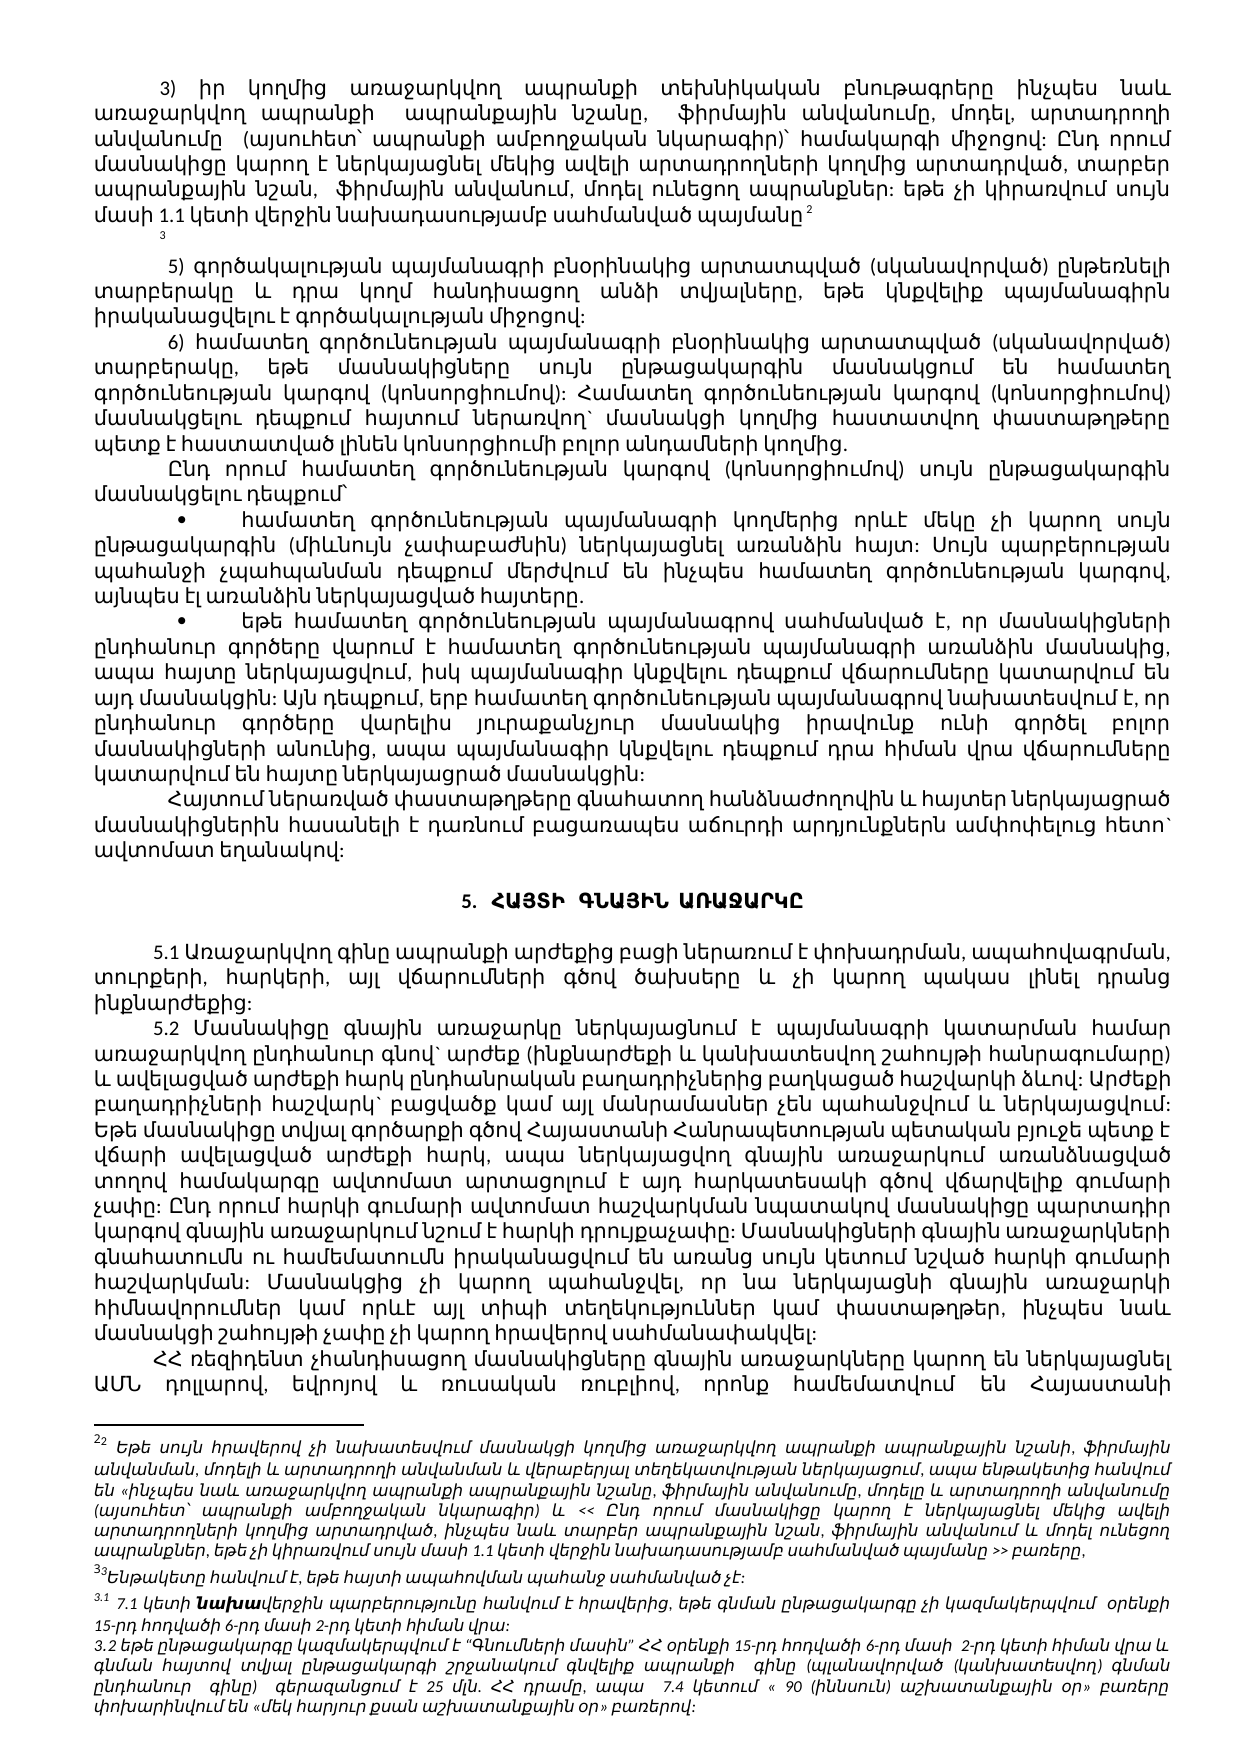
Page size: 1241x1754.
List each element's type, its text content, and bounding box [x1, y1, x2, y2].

text 6) համատեղ գործունեության պայմանագրի բնօրինակից արտատպված (սկանավորված) տարբերակը, եթե մասնակիցները սույն ընթացակարգին մասնակցում են համատեղ գործունեության կարգով (կոնսորցիումով): Համատեղ գործունեության կարգով (կոնսորցիումով) մասնակցելու դեպքում հայտում ներառվող` մասնակցի կողմից հաստատվող փաստաթղթերը պետք է հաստատված լինեն կոնսորցիումի բոլոր անդամների կողմից. [94, 329, 1171, 456]
text 5) գործակալության պայմանագրի բնօրինակից արտատպված (սկանավորված) ընթեռնելի տարբերակը և դրա կողմ հանդիսացող անձի տվյալները, եթե կնքվելիք պայմանագիրն իրականացվելու է գործակալության միջոցով: [94, 253, 1171, 329]
text 5.2 Մասնակիցը գնային առաջարկը ներկայացնում է պայմանագրի կատարման համար առաջարկվող ընդհանուր գնով` արժեք (ինքնարժեքի և կանխատեսվող շահույթի հանրագումարը) և ավելացված արժեքի հարկ ընդհանրական բաղադրիչներից բաղկացած հաշվարկի ձևով: Արժեքի բաղադրիչների հաշվարկ` բացվածք կամ այլ մանրամասներ չեն պահանջվում և ներկայացվում: Եթե մասնակիցը տվյալ գործարքի գծով Հայաստանի Հանրապետության պետական բյուջե պետք է վճարի ավելացված արժեքի հարկ, ապա ներկայացվող գնային առաջարկում առանձնացված տողով համակարգը ավտոմատ արտացոլում է այդ հարկատեսակի գծով վճարվելիք գումարի չափը: Ընդ որում հարկի գումարի ավտոմատ հաշվարկման նպատակով մասնակիցը պարտադիր կարգով գնային առաջարկում նշում է հարկի դրույքաչափը: Մասնակիցների գնային առաջարկների գնահատումն ու համեմատումն իրականացվում են առանց սույն կետում նշված հարկի գումարի հաշվարկման: Մասնակցից չի կարող պահանջվել, որ նա ներկայացնի գնային առաջարկի հիմնավորումներ կամ որևէ այլ տիպի տեղեկություններ կամ փաստաթղթեր, ինչպես նաև մասնակցի շահույթի չափը չի կարող հրավերով սահմանափակվել: [94, 1015, 1171, 1346]
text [94, 1346, 1171, 1397]
text Ընդ որում համատեղ գործունեության կարգով (կոնսորցիումով) սույն ընթացակարգին մասնակցելու դեպքում՝ [94, 456, 1171, 507]
text Հայտում ներառված փաստաթղթերը գնահատող հանձնաժողովին և հայտեր ներկայացրած մասնակիցներին հասանելի է դառնում բացառապես աճուրդի արդյունքներն ամփոփելուց հետո` ավտոմատ եղանակով: [94, 787, 1171, 863]
list եթե համատեղ գործունեության պայմանագրով սահմանված է, որ մասնակիցների ընդհանուր գործերը վարում է համատեղ գործունեության պայմանագրի առանձին մասնակից, ապա հայտը ներկայացվում, իսկ պայմանագիր կնքվելու դեպքում վճարումները կատարվում են այդ մասնակցին: Այն դեպքում, երբ համատեղ գործունեության պայմանագրով նախատեսվում է, որ ընդհանուր գործերը վարելիս յուրաքանչյուր մասնակից իրավունք ունի գործել բոլոր մասնակիցների անունից, ապա պայմանագիր կնքվելու դեպքում դրա հիման վրա վճարումները կատարվում են հայտը ներկայացրած մասնակցին: [94, 609, 1171, 787]
list համատեղ գործունեության պայմանագրի կողմերից որևէ մեկը չի կարող սույն ընթացակարգին (միևնույն չափաբաժնին) ներկայացնել առանձին հայտ: Սույն պարբերության պահանջի չպահպանման դեպքում մերժվում են ինչպես համատեղ գործունեության կարգով, այնպես էլ առանձին ներկայացված հայտերը. [94, 507, 1171, 609]
text 3 [94, 227, 1171, 253]
text 3) իր կողմից առաջարկվող ապրանքի տեխնիկական բնութագրերը ինչպես նաև առաջարկվող ապրանքի ապրանքային նշանը, ֆիրմային անվանումը, մոդել, արտադրողի անվանումը (այսուհետ՝ ապրանքի ամբողջական նկարագիր)՝ համակարգի միջոցով: Ընդ որում մասնակիցը կարող է ներկայացնել մեկից ավելի արտադրողների կողմից արտադրված, տարբեր ապրանքային նշան, ֆիրմային անվանում, մոդել ունեցող ապրանքներ: եթե չի կիրառվում սույն մասի 1.1 կետի վերջին նախադասությամբ սահմանված պայմանը 2 [94, 75, 1171, 227]
text 5. ՀԱՅՏԻ ԳՆԱՅԻՆ ԱՌԱՋԱՐԿԸ [94, 888, 1171, 914]
text 5.1 Առաջարկվող գինը ապրանքի արժեքից բացի ներառում է փոխադրման, ապահովագրման, տուրքերի, հարկերի, այլ վճարումների գծով ծախսերը և չի կարող պակաս լինել դրանց ինքնարժեքից: [94, 939, 1171, 1015]
